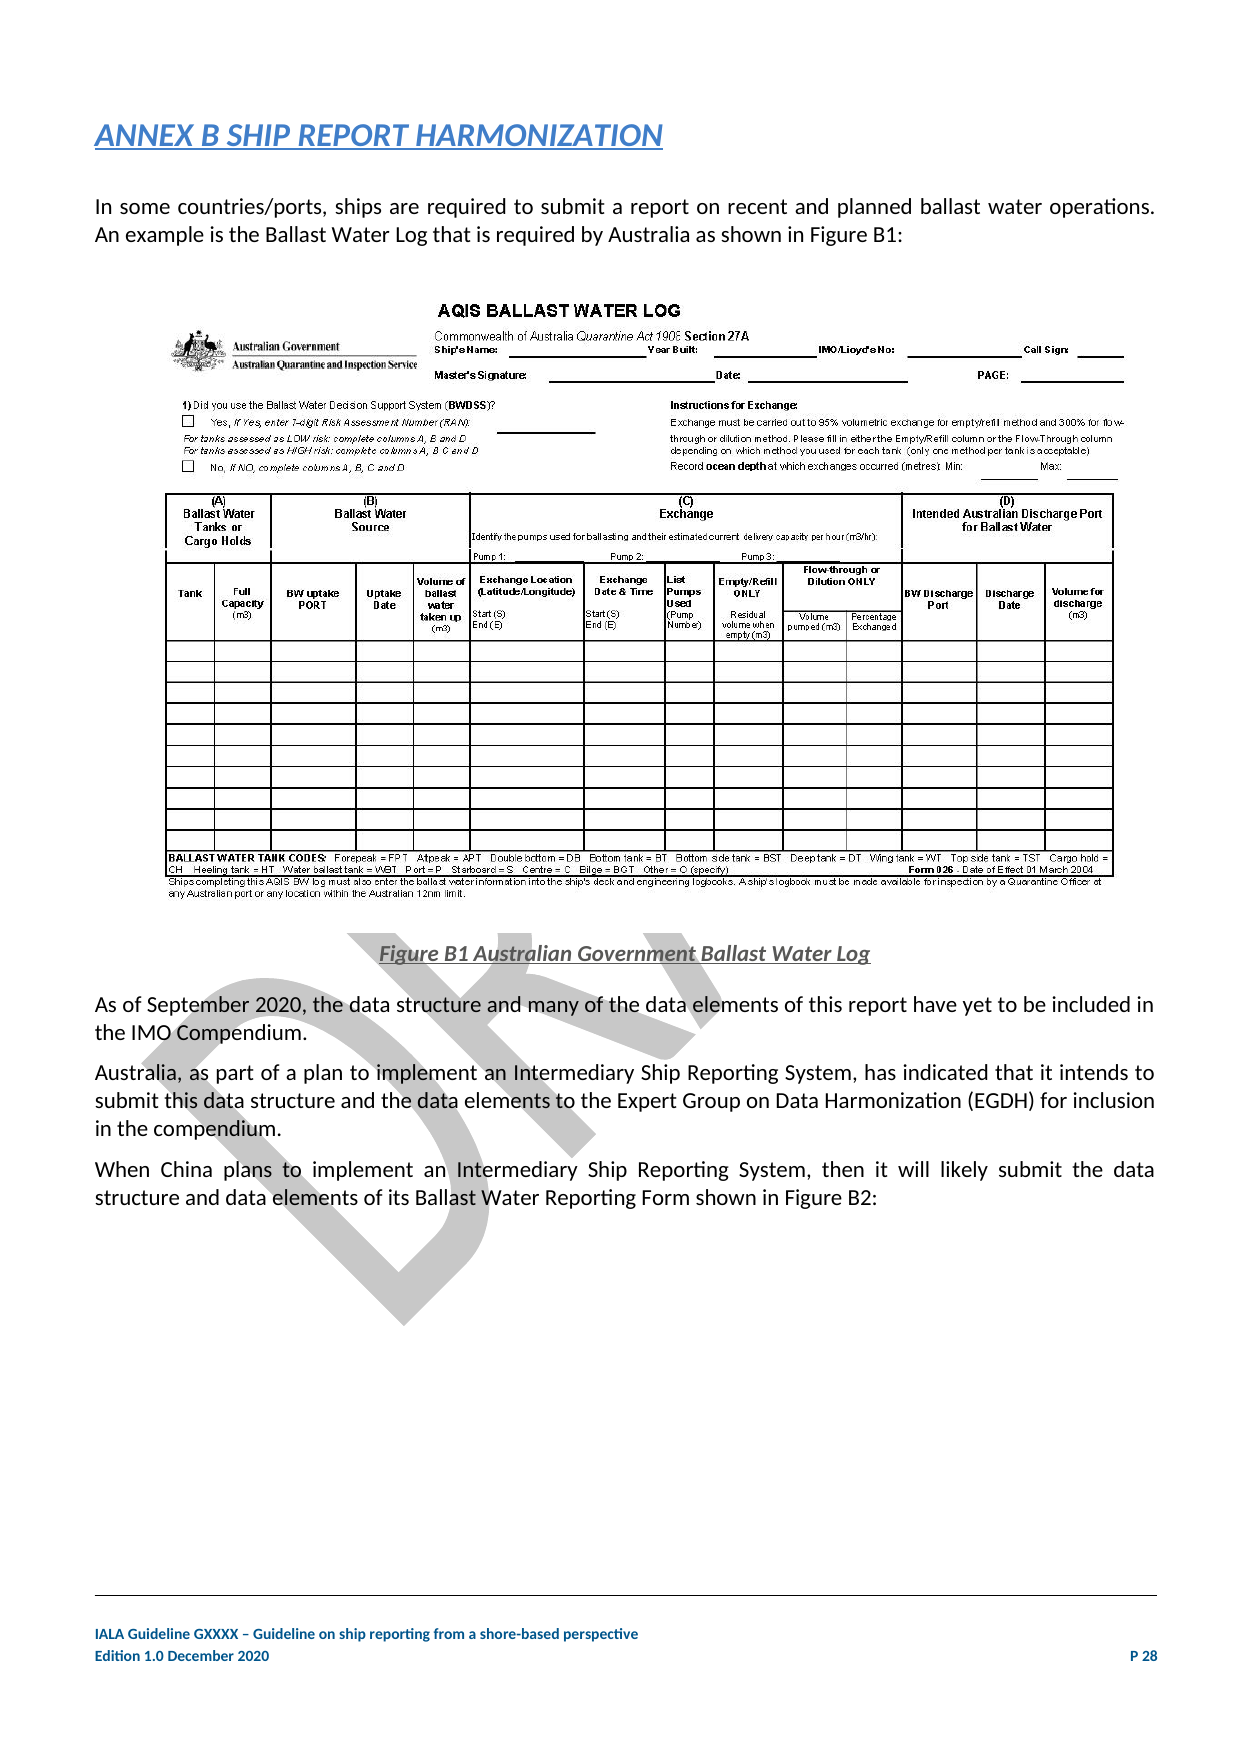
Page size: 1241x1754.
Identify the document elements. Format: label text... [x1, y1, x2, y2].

text Figure B1 Australian Government Ballast Water Log [94, 939, 1157, 967]
list Annex B SHIP REPORT HARMONIZATION [94, 113, 1157, 154]
text As of September 2020, the data structure and many of the data elements of this report have yet to be included in the IMO Compendium. [94, 990, 1157, 1046]
text Australia, as part of a plan to implement an Intermediary Ship Reporting System, has indicated that it intends to submit this data structure and the data elements to the Expert Group on Data Harmonization (EGDH) for inclusion in the compendium. [94, 1058, 1157, 1142]
picture [94, 260, 1158, 933]
text In some countries/ports, ships are required to submit a report on recent and planned ballast water operations. An example is the Ballast Water Log that is required by Australia as shown in Figure B1: [94, 192, 1157, 248]
text When China plans to implement an Intermediary Ship Reporting System, then it will likely submit the data structure and data elements of its Ballast Water Reporting Form shown in Figure B2: [94, 1155, 1157, 1211]
